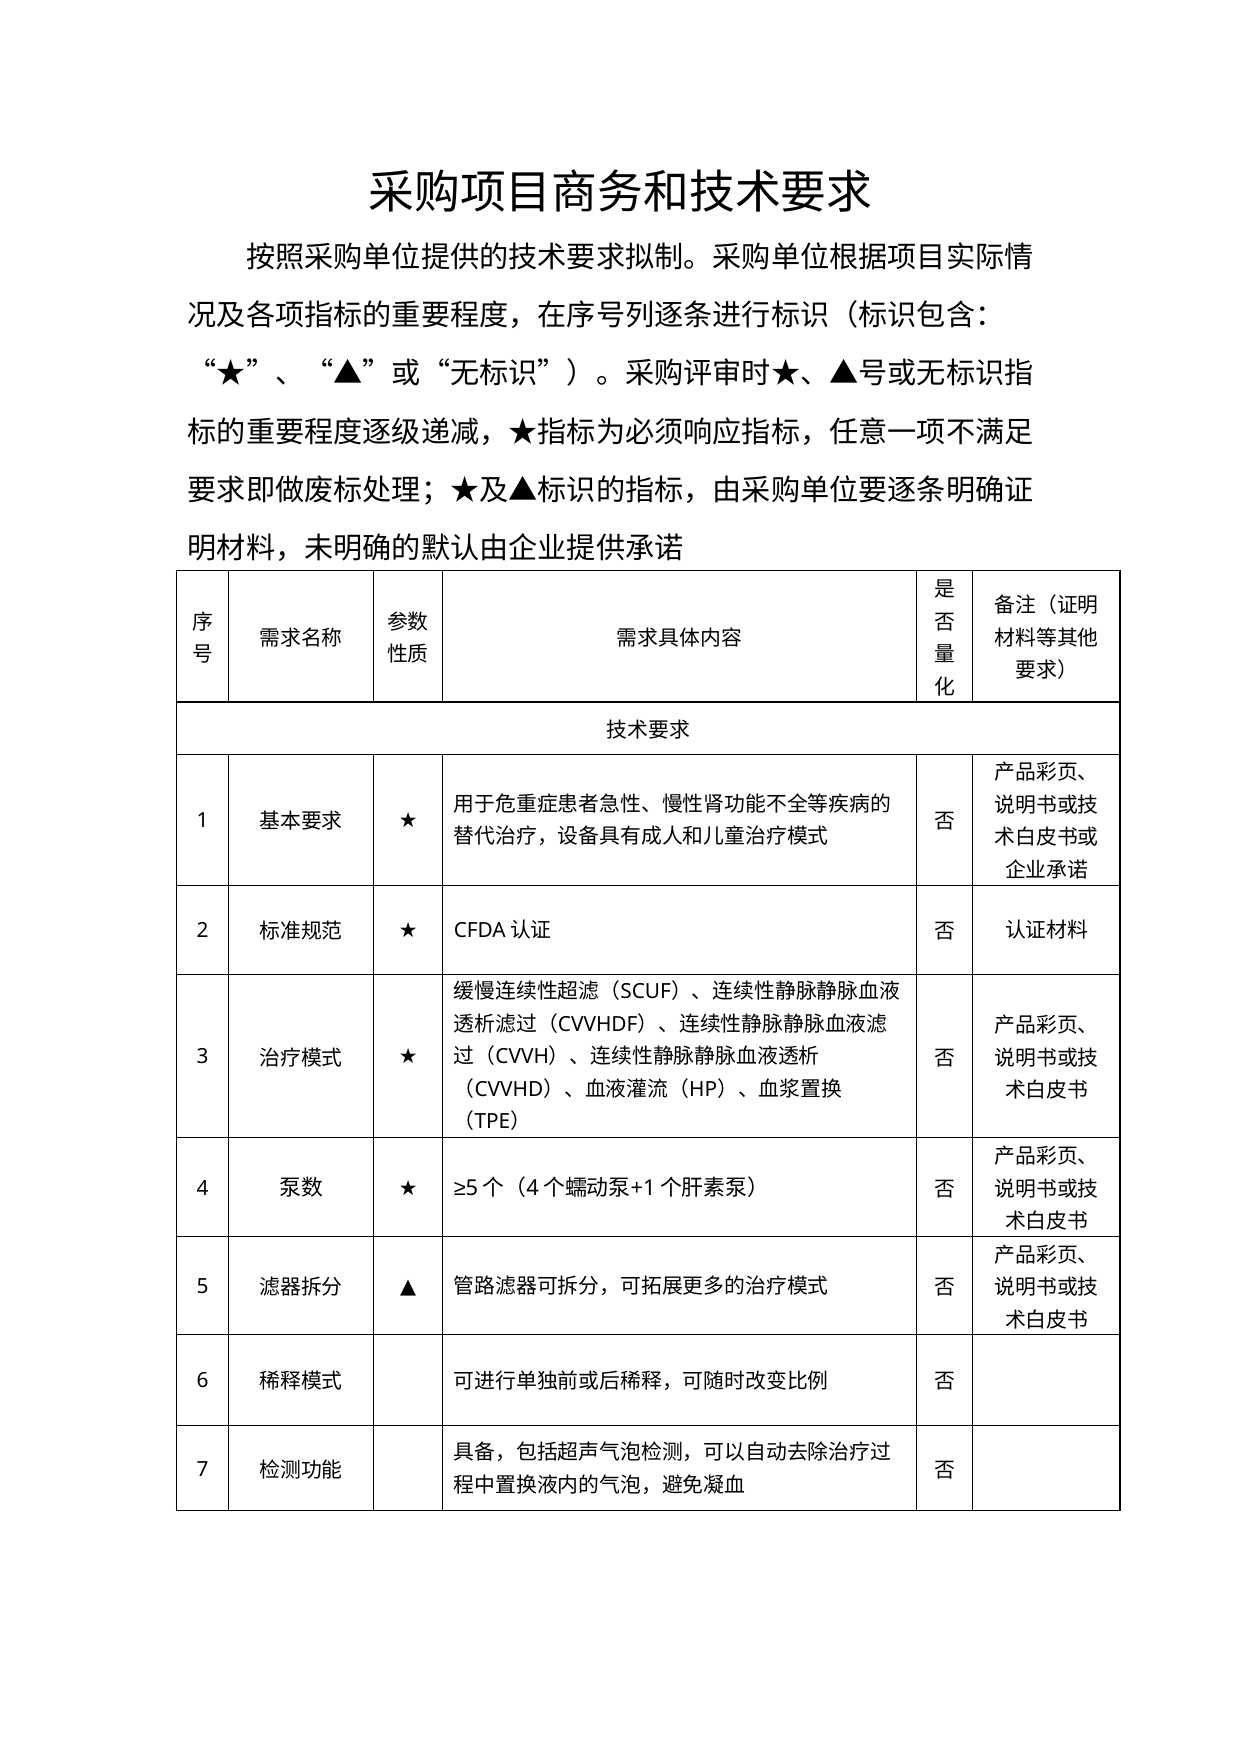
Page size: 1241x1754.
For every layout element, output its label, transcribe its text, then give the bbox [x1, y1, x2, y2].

table_cell 产品彩页、说明书或技术白皮书 [973, 975, 1119, 1137]
table_cell 基本要求 [229, 755, 373, 884]
table_cell ★ [374, 755, 442, 884]
table_cell 6 [177, 1335, 228, 1424]
table_cell 检测功能 [229, 1426, 373, 1510]
table_cell 认证材料 [973, 886, 1119, 974]
table_cell 可进行单独前或后稀释，可随时改变比例 [443, 1335, 916, 1424]
table_cell 2 [177, 886, 228, 974]
table_header 是否 量化 [917, 571, 972, 701]
table_cell 否 [917, 975, 972, 1137]
table_cell 标准规范 [229, 886, 373, 974]
table_cell 稀释模式 [229, 1335, 373, 1424]
table_header 需求具体内容 [443, 571, 916, 701]
text 采购项目商务和技术要求 [187, 162, 1053, 220]
table_cell 产品彩页、说明书或技术白皮书或企业承诺 [973, 755, 1119, 884]
table_header 需求名称 [229, 571, 373, 701]
table_cell [374, 1335, 442, 1424]
table_cell ★ [374, 1138, 442, 1236]
table_cell 1 [177, 755, 228, 884]
table_cell 滤器拆分 [229, 1237, 373, 1334]
table_cell 5 [177, 1237, 228, 1334]
table_cell 否 [917, 755, 972, 884]
table_cell [973, 1426, 1119, 1510]
table_cell 治疗模式 [229, 975, 373, 1137]
table_cell 产品彩页、说明书或技术白皮书 [973, 1237, 1119, 1334]
table_header 序号 [177, 571, 228, 701]
table_cell 具备，包括超声气泡检测，可以自动去除治疗过程中置换液内的气泡，避免凝血 [443, 1426, 916, 1510]
table_cell 否 [917, 1426, 972, 1510]
table_cell 技术要求 [177, 703, 1119, 753]
table_cell 泵数 [229, 1138, 373, 1236]
table_cell [374, 1426, 442, 1510]
table_cell 缓慢连续性超滤（SCUF）、连续性静脉静脉血液透析滤过（CVVHDF）、连续性静脉静脉血液滤过（CVVH）、连续性静脉静脉血液透析（CVVHD）、血液灌流（HP）、血浆置换（TPE） [443, 975, 916, 1137]
text 按照采购单位提供的技术要求拟制。采购单位根据项目实际情况及各项指标的重要程度，在序号列逐条进行标识（标识包含：“★”、“▲”或“无标识”）。采购评审时★、▲号或无标识指标的重要程度逐级递减，★指标为必须响应指标，任意一项不满足要求即做废标处理；★及▲标识的指标，由采购单位要逐条明确证明材料，未明确的默认由企业提供承诺 [187, 220, 1053, 570]
table_cell 产品彩页、说明书或技术白皮书 [973, 1138, 1119, 1236]
table_cell 管路滤器可拆分，可拓展更多的治疗模式 [443, 1237, 916, 1334]
table_header 备注（证明材料等其他要求） [973, 571, 1119, 701]
table_cell ★ [374, 886, 442, 974]
table_cell CFDA认证 [443, 886, 916, 974]
table_cell ≥5个（4个蠕动泵+1个肝素泵） [443, 1138, 916, 1236]
table_cell 否 [917, 1138, 972, 1236]
table_cell 3 [177, 975, 228, 1137]
table_header 参数 性质 [374, 571, 442, 701]
table_cell 7 [177, 1426, 228, 1510]
table_cell 否 [917, 1335, 972, 1424]
table_cell 否 [917, 886, 972, 974]
table_cell 否 [917, 1237, 972, 1334]
table_cell ★ [374, 975, 442, 1137]
table_cell 用于危重症患者急性、慢性肾功能不全等疾病的替代治疗，设备具有成人和儿童治疗模式 [443, 755, 916, 884]
table_cell 4 [177, 1138, 228, 1236]
table_cell ▲ [374, 1237, 442, 1334]
table_cell [973, 1335, 1119, 1424]
